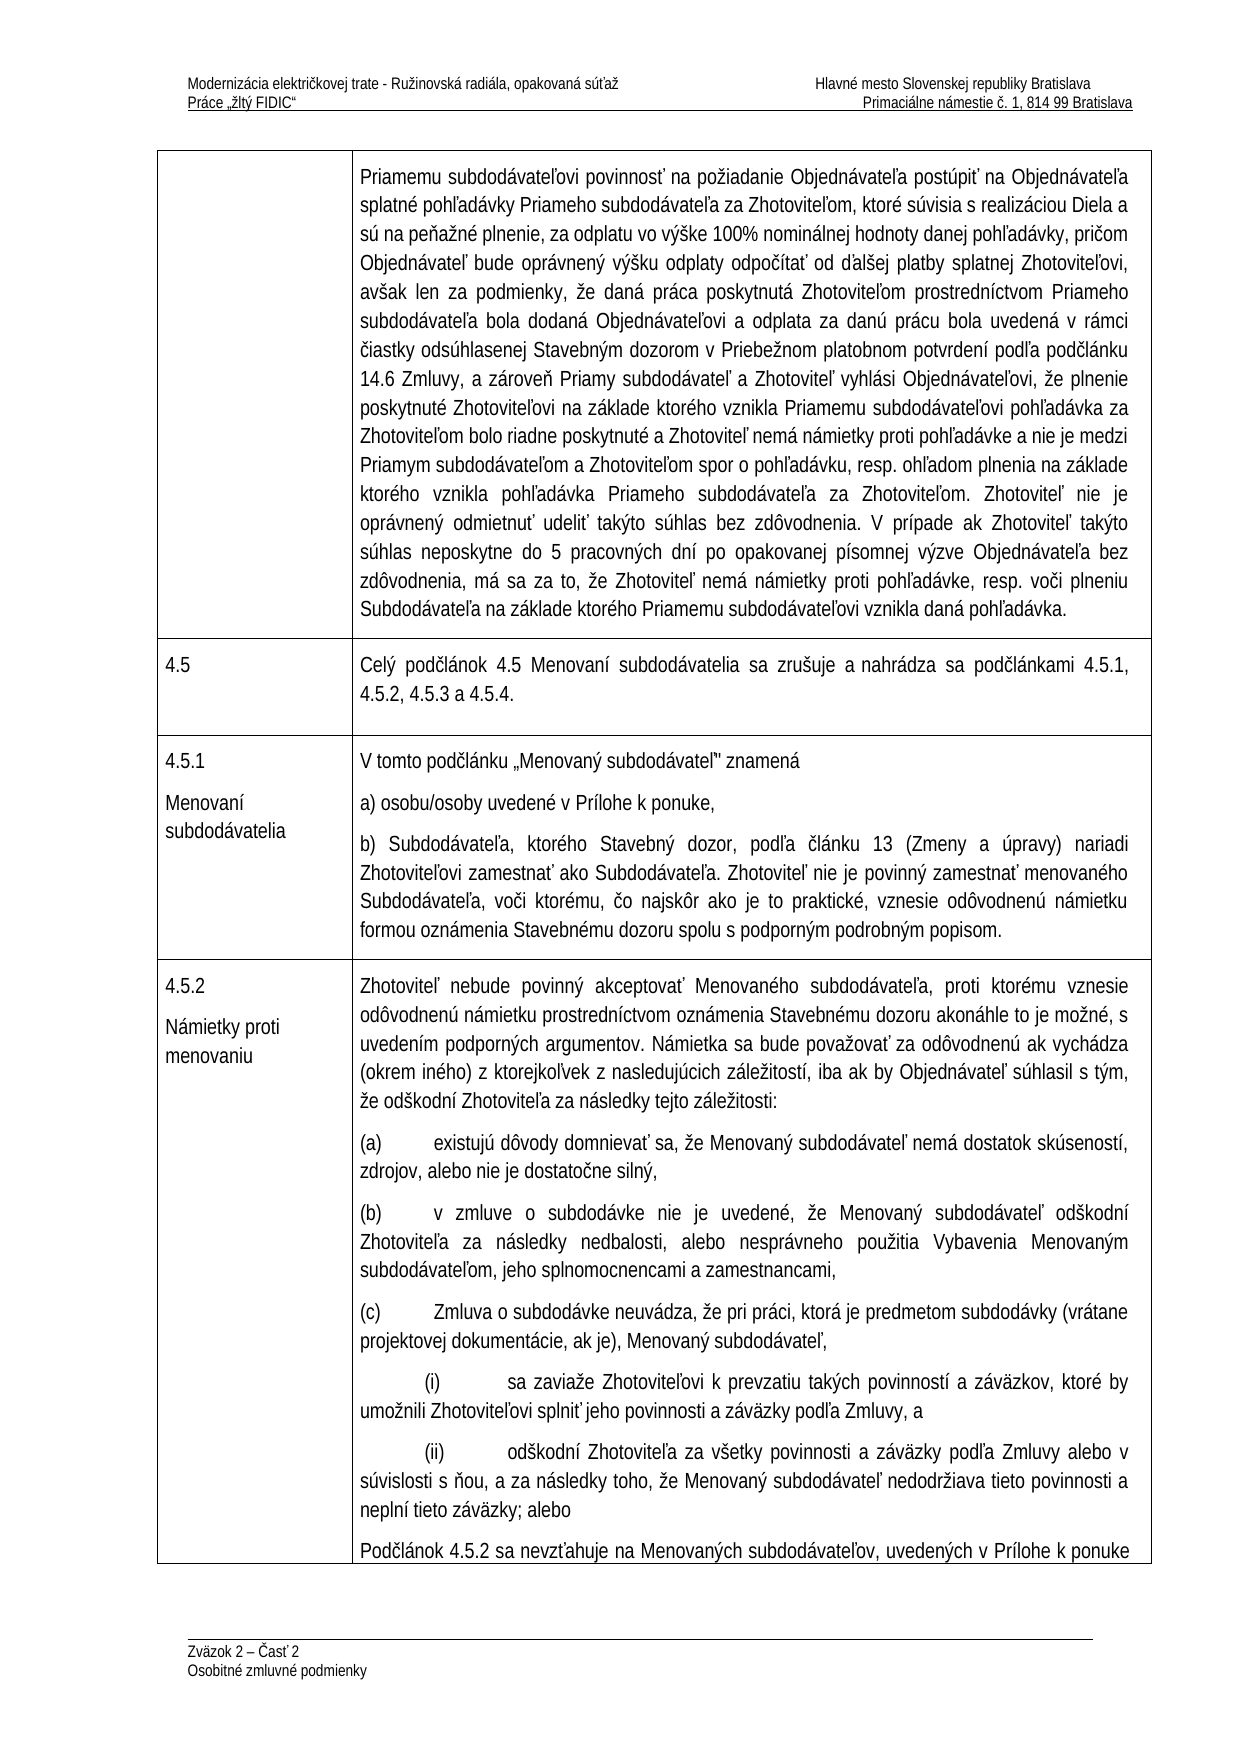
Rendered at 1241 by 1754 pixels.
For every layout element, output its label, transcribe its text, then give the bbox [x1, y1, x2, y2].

table_cell V tomto podčlánku „Menovaný subdodávateľ" znamená a) osobu/osoby uvedené v Prílohe k ponuke, b) Subdodávateľa, ktorého Stavebný dozor, podľa článku 13 (Zmeny a úpravy) nariadi Zhotoviteľovi zamestnať ako Subdodávateľa. Zhotoviteľ nie je povinný zamestnať menovaného Subdodávateľa, voči ktorému, čo najskôr ako je to praktické, vznesie odôvodnenú námietku formou oznámenia Stavebnému dozoru spolu s podporným podrobným popisom. [353, 736, 1151, 959]
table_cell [353, 960, 1151, 1563]
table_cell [158, 151, 352, 638]
table_cell 4.5 [158, 639, 352, 734]
table_cell Celý podčlánok 4.5 Menovaní subdodávatelia sa zrušuje a nahrádza sa podčlánkami 4.5.1, 4.5.2, 4.5.3 a 4.5.4. [353, 639, 1151, 734]
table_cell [158, 960, 352, 1563]
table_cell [353, 151, 1151, 638]
table_cell 4.5.1 Menovaní subdodávatelia [158, 736, 352, 959]
